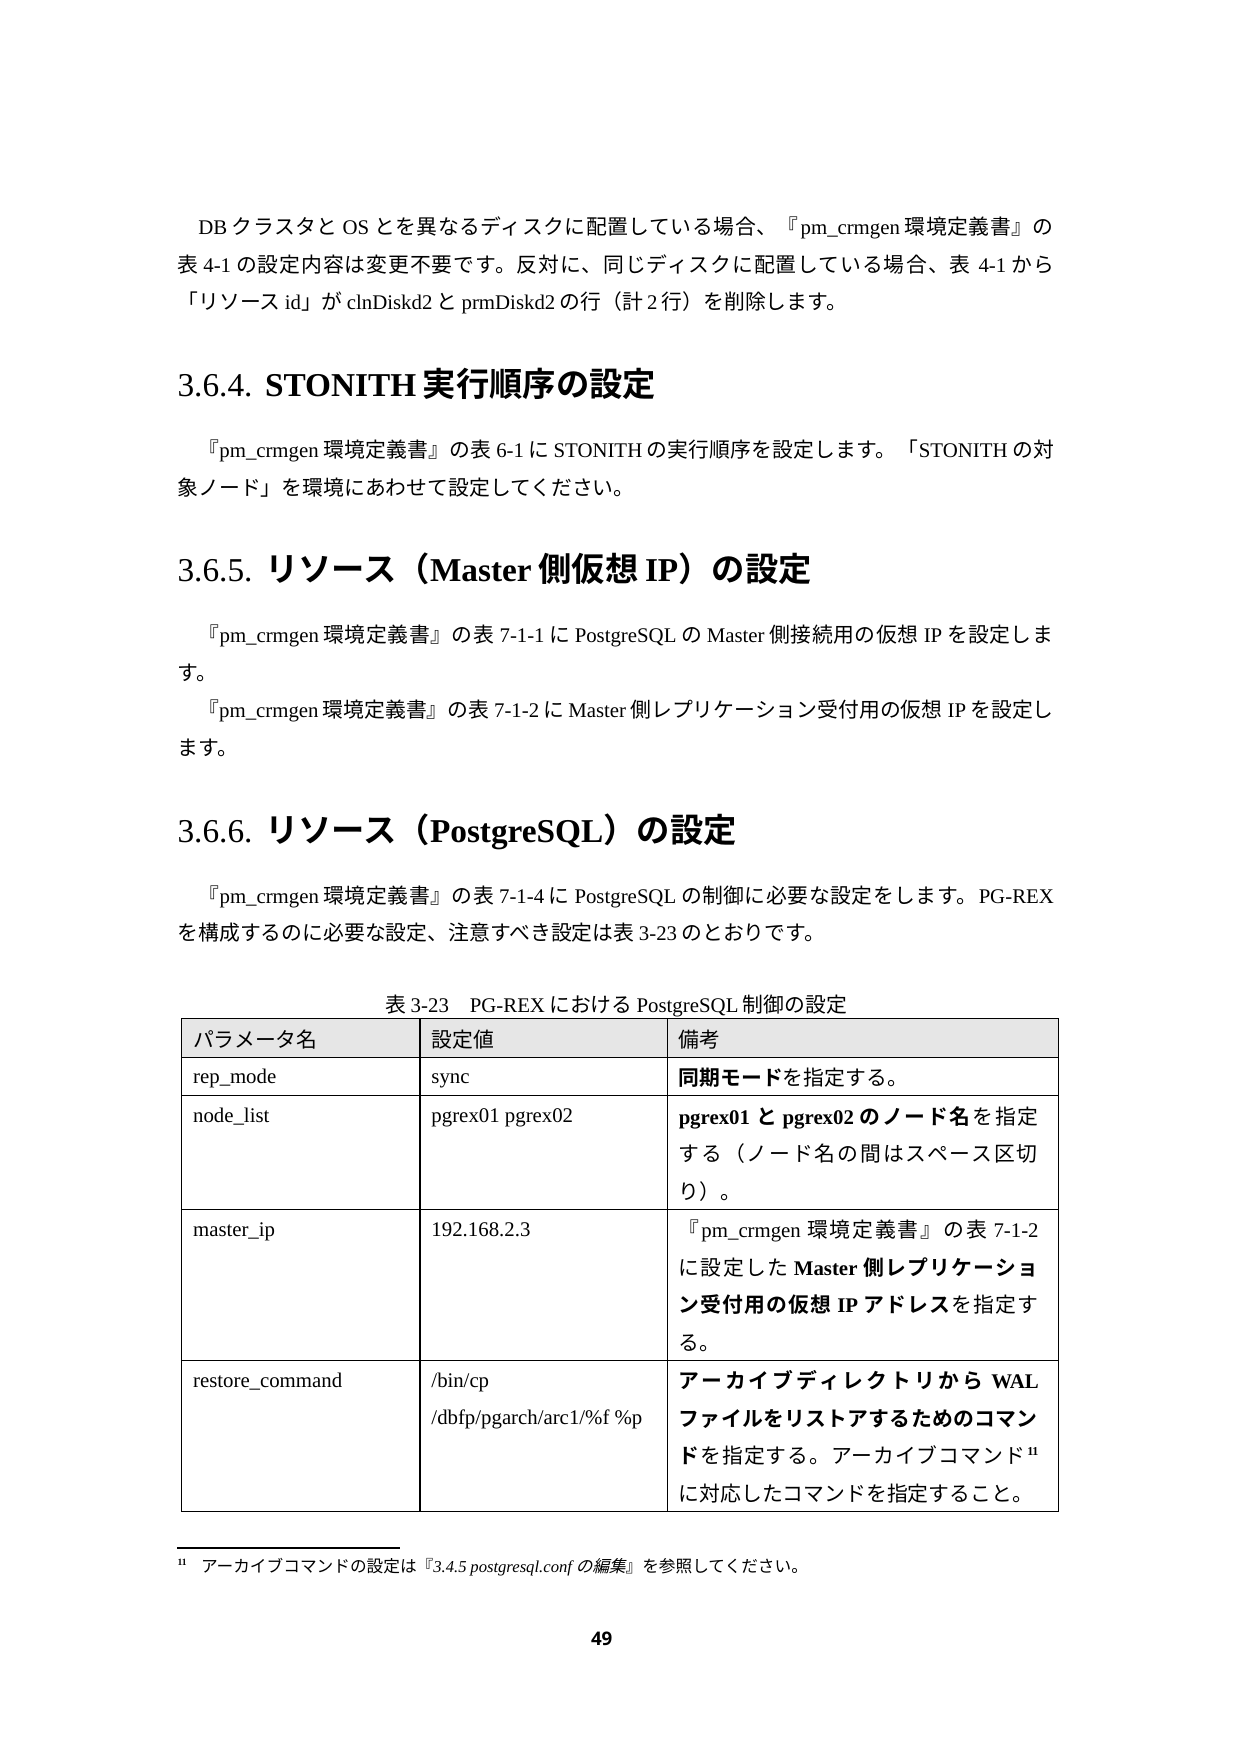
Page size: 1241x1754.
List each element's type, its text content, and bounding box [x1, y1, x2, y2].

text 『pm_crmgen環境定義書』の表6-1にSTONITHの実行順序を設定します。「STONITHの対象ノード」を環境にあわせて設定してください。 [177, 430, 1054, 505]
table_cell 『pm_crmgen環境定義書』の表7-1-2に設定したMaster側レプリケーション受付用の仮想IPアドレスを指定する。 [668, 1210, 1058, 1360]
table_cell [668, 1361, 1058, 1511]
table_cell 同期モードを指定する。 [668, 1058, 1058, 1095]
subtitle STONITH実行順序の設定 [177, 344, 1063, 419]
table_header 備考 [668, 1019, 1058, 1057]
text 『pm_crmgen環境定義書』の表7-1-1にPostgreSQLのMaster側接続用の仮想IPを設定します。 [177, 615, 1054, 690]
table_cell pgrex01とpgrex02のノード名を指定する（ノード名の間はスペース区切り）。 [668, 1096, 1058, 1209]
table_cell sync [421, 1058, 667, 1095]
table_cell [421, 1361, 667, 1511]
table_cell restore_command [182, 1361, 419, 1511]
subtitle リソース（Master側仮想IP）の設定 [177, 530, 1063, 605]
text DBクラスタとOSとを異なるディスクに配置している場合、『pm_crmgen環境定義書』の表4-1の設定内容は変更不要です。反対に、同じディスクに配置している場合、表4-1から「リソースid」がclnDiskd2とprmDiskd2の行（計2行）を削除します。 [177, 207, 1054, 319]
table_cell rep_mode [182, 1058, 419, 1095]
table_cell pgrex01 pgrex02 [421, 1096, 667, 1209]
subtitle リソース（PostgreSQL）の設定 [177, 790, 1063, 865]
table_cell master_ip [182, 1210, 419, 1360]
table_header パラメータ名 [182, 1019, 419, 1057]
text 『pm_crmgen環境定義書』の表7-1-2にMaster側レプリケーション受付用の仮想IPを設定します。 [177, 690, 1054, 765]
table_cell node_list [182, 1096, 419, 1209]
table_cell 192.168.2.3 [421, 1210, 667, 1360]
table_header 設定値 [421, 1019, 667, 1057]
